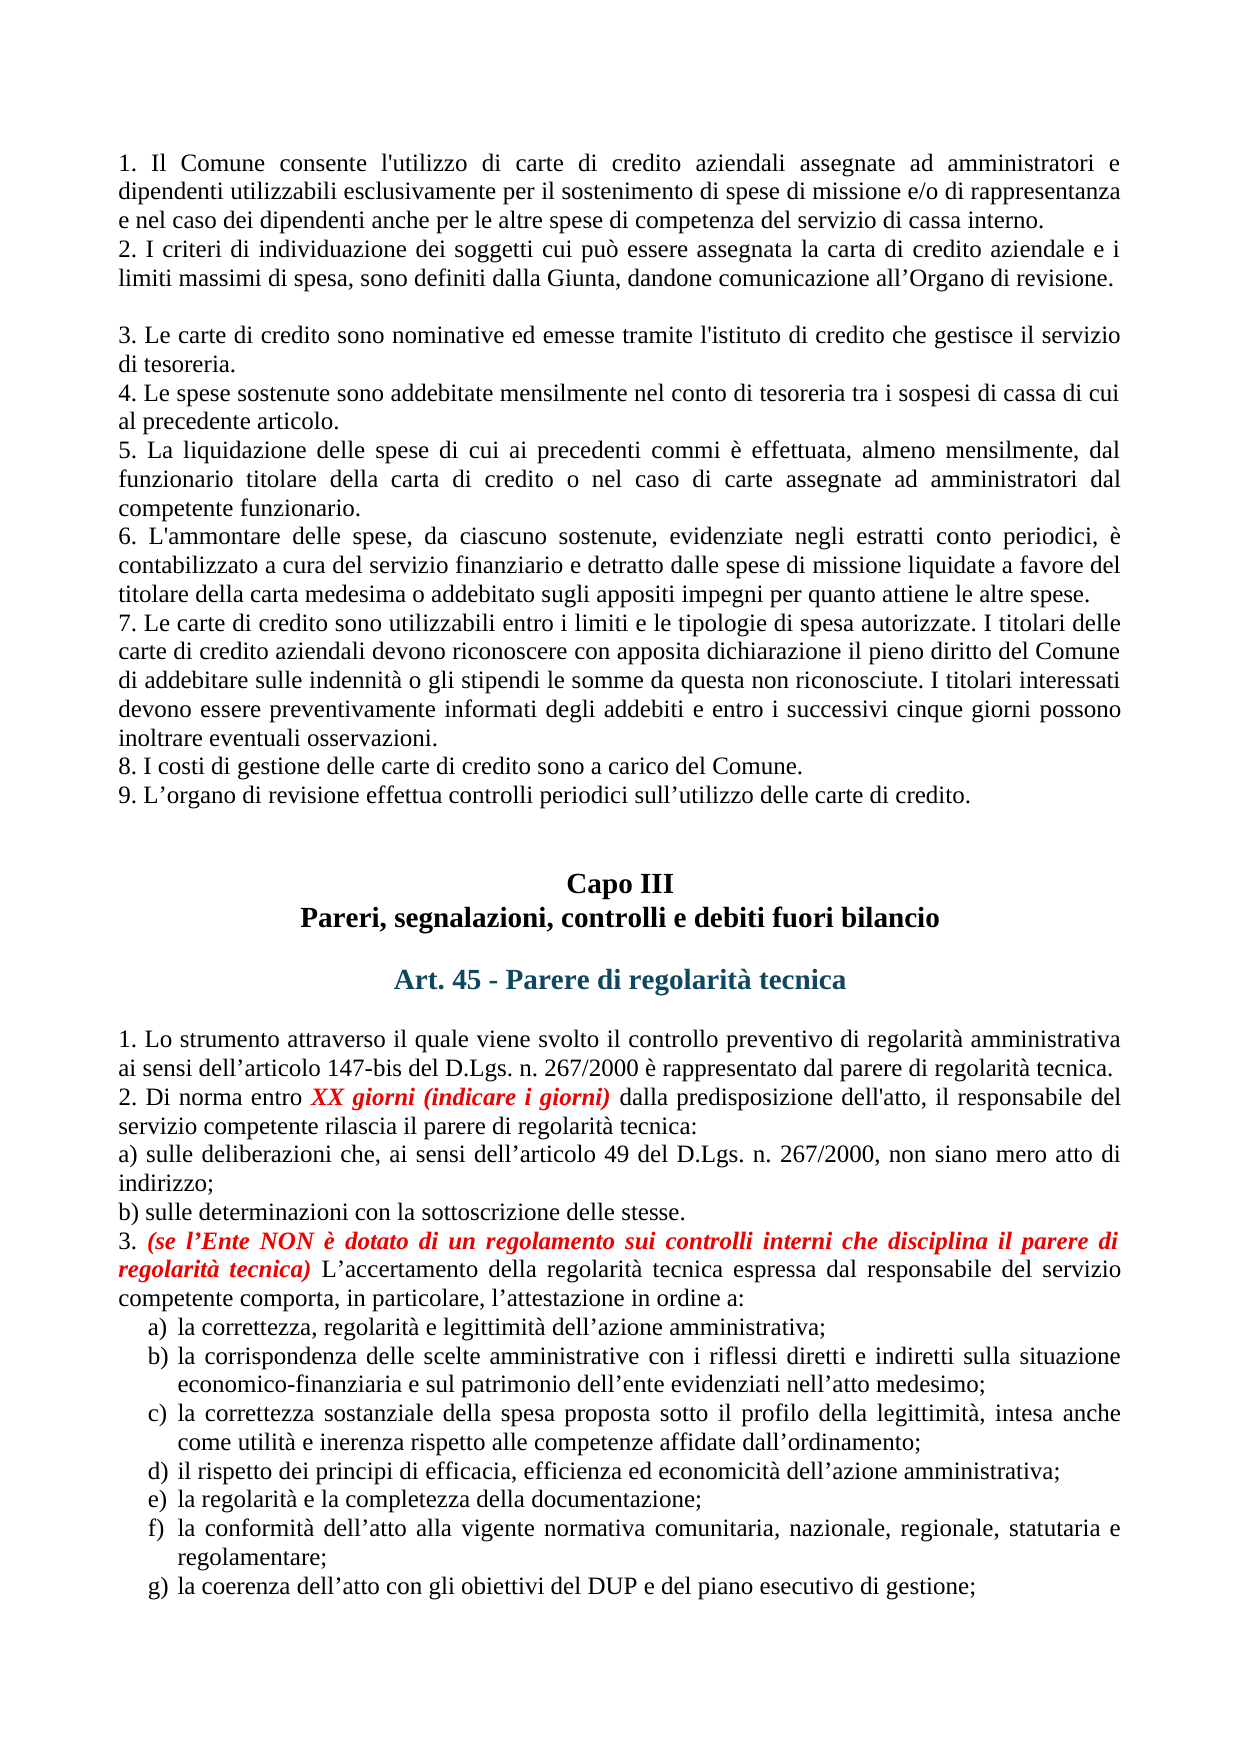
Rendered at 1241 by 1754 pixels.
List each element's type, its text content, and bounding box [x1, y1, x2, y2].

text Art. 45 - Parere di regolarità tecnica [118, 962, 1122, 996]
text Pareri, segnalazioni, controlli e debiti fuori bilancio [118, 900, 1122, 933]
text 8. I costi di gestione delle carte di credito sono a carico del Comune. [118, 751, 1122, 780]
text 4. Le spese sostenute sono addebitate mensilmente nel conto di tesoreria tra i sospesi di cassa di cui al precedente articolo. [118, 378, 1122, 435]
text a) sulle deliberazioni che, ai sensi dell’articolo 49 del D.Lgs. n. 267/2000, non siano mero atto di indirizzo; [118, 1139, 1122, 1197]
text 3. (se l’Ente NON è dotato di un regolamento sui controlli interni che disciplina il parere di regolarità tecnica) L’accertamento della regolarità tecnica espressa dal responsabile del servizio competente comporta, in particolare, l’attestazione in ordine a: [118, 1226, 1122, 1312]
text 2. Di norma entro XX giorni (indicare i giorni) dalla predisposizione dell'atto, il responsabile del servizio competente rilascia il parere di regolarità tecnica: [118, 1082, 1122, 1139]
list la regolarità e la completezza della documentazione; [148, 1484, 1122, 1513]
text 7. Le carte di credito sono utilizzabili entro i limiti e le tipologie di spesa autorizzate. I titolari delle carte di credito aziendali devono riconoscere con apposita dichiarazione il pieno diritto del Comune di addebitare sulle indennità o gli stipendi le somme da questa non riconosciute. I titolari interessati devono essere preventivamente informati degli addebiti e entro i successivi cinque giorni possono inoltrare eventuali osservazioni. [118, 608, 1122, 751]
text 3. Le carte di credito sono nominative ed emesse tramite l'istituto di credito che gestisce il servizio di tesoreria. [118, 320, 1122, 378]
list la correttezza, regolarità e legittimità dell’azione amministrativa; [148, 1312, 1122, 1341]
text 6. L'ammontare delle spese, da ciascuno sostenute, evidenziate negli estratti conto periodici, è contabilizzato a cura del servizio finanziario e detratto dalle spese di missione liquidate a favore del titolare della carta medesima o addebitato sugli appositi impegni per quanto attiene le altre spese. [118, 521, 1122, 608]
list la conformità dell’atto alla vigente normativa comunitaria, nazionale, regionale, statutaria e regolamentare; [148, 1513, 1122, 1571]
list la coerenza dell’atto con gli obiettivi del DUP e del piano esecutivo di gestione; [148, 1571, 1122, 1599]
list la corrispondenza delle scelte amministrative con i riflessi diretti e indiretti sulla situazione economico-finanziaria e sul patrimonio dell’ente evidenziati nell’atto medesimo; [148, 1341, 1122, 1398]
list la correttezza sostanziale della spesa proposta sotto il profilo della legittimità, intesa anche come utilità e inerenza rispetto alle competenze affidate dall’ordinamento; [148, 1398, 1122, 1456]
text 9. L’organo di revisione effettua controlli periodici sull’utilizzo delle carte di credito. [118, 780, 1122, 809]
list il rispetto dei principi di efficacia, efficienza ed economicità dell’azione amministrativa; [148, 1456, 1122, 1484]
text 5. La liquidazione delle spese di cui ai precedenti commi è effettuata, almeno mensilmente, dal funzionario titolare della carta di credito o nel caso di carte assegnate ad amministratori dal competente funzionario. [118, 435, 1122, 521]
text b) sulle determinazioni con la sottoscrizione delle stesse. [118, 1197, 1122, 1226]
text Capo III [118, 866, 1122, 900]
text 2. I criteri di individuazione dei soggetti cui può essere assegnata la carta di credito aziendale e i limiti massimi di spesa, sono definiti dalla Giunta, dandone comunicazione all’Organo di revisione. [118, 234, 1122, 291]
text 1. Il Comune consente l'utilizzo di carte di credito aziendali assegnate ad amministratori e dipendenti utilizzabili esclusivamente per il sostenimento di spese di missione e/o di rappresentanza e nel caso dei dipendenti anche per le altre spese di competenza del servizio di cassa interno. [118, 148, 1122, 234]
text 1. Lo strumento attraverso il quale viene svolto il controllo preventivo di regolarità amministrativa ai sensi dell’articolo 147-bis del D.Lgs. n. 267/2000 è rappresentato dal parere di regolarità tecnica. [118, 1024, 1122, 1082]
